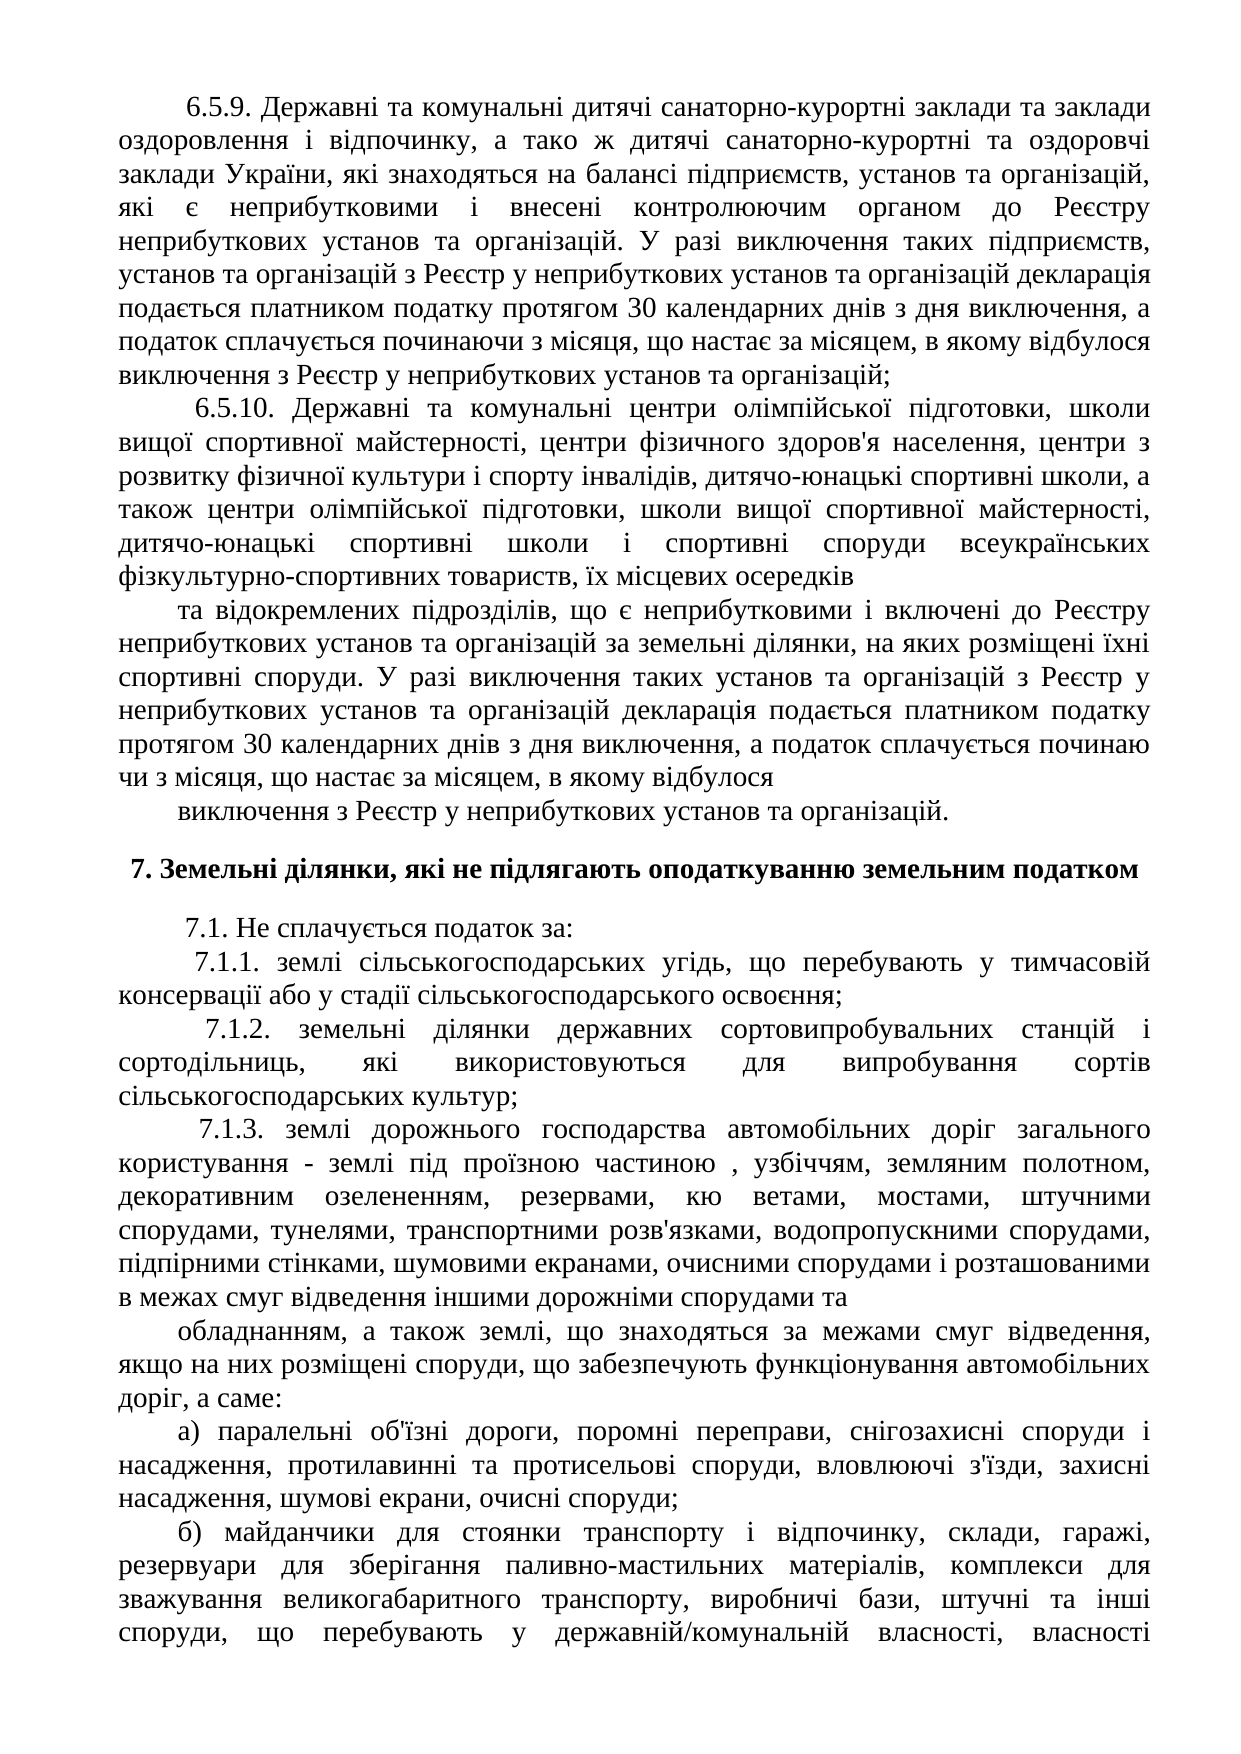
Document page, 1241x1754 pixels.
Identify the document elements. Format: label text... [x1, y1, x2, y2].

text 6.5.10. Державні та комунальні центри олімпійської підготовки, школи вищої спортивної майстерності, центри фізичного здоров'я населення, центри з розвитку фізичної культури і спорту інвалідів, дитячо-юнацькі спортивні школи, а також центри олімпійської підготовки, школи вищої спортивної майстерності, дитячо-юнацькі спортивні школи і спортивні споруди всеукраїнських фізкультурно-спортивних товариств, їх місцевих осередків [118, 391, 1152, 592]
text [118, 1514, 1152, 1648]
text 6.5.9. Державні та комунальні дитячі санаторно-курортні заклади та заклади оздоровлення і відпочинку, а тако ж дитячі санаторно-курортні та оздоровчі заклади України, які знаходяться на балансі підприємств, установ та організацій, які є неприбутковими і внесені контролюючим органом до Реєстру неприбуткових установ та організацій. У разі виключення таких підприємств, установ та організацій з Реєстр у неприбуткових установ та організацій декларація подається платником податку протягом 30 календарних днів з дня виключення, а податок сплачується починаючи з місяця, що настає за місяцем, в якому відбулося виключення з Реєстр у неприбуткових установ та організацій; [118, 89, 1152, 391]
text виключення з Реєстр у неприбуткових установ та організацій. [118, 793, 1152, 827]
text обладнанням, а також землі, що знаходяться за межами смуг відведення, якщо на них розміщені споруди, що забезпечують функціонування автомобільних доріг, а саме: [118, 1313, 1152, 1413]
text 7.1.2. земельні ділянки державних сортовипробувальних станцій і сортодільниць, які використовуються для випробування сортів сільськогосподарських культур; [118, 1011, 1152, 1111]
text 7. Земельні ділянки, які не підлягають оподаткуванню земельним податком [118, 852, 1152, 885]
text 7.1.3. землі дорожнього господарства автомобільних доріг загального користування - землі під проїзною частиною , узбіччям, земляним полотном, декоративним озелененням, резервами, кю ветами, мостами, штучними спорудами, тунелями, транспортними розв'язками, водопропускними спорудами, підпірними стінками, шумовими екранами, очисними спорудами і розташованими в межах смуг відведення іншими дорожніми спорудами та [118, 1111, 1152, 1313]
text а) паралельні об'їзні дороги, поромні переправи, снігозахисні споруди і насадження, протилавинні та протисельові споруди, вловлюючі з'їзди, захисні насадження, шумові екрани, очисні споруди; [118, 1413, 1152, 1514]
text 7.1.1. землі сільськогосподарських угідь, що перебувають у тимчасовій консервації або у стадії сільськогосподарського освоєння; [118, 944, 1152, 1011]
text та відокремлених підрозділів, що є неприбутковими і включені до Реєстру неприбуткових установ та організацій за земельні ділянки, на яких розміщені їхні спортивні споруди. У разі виключення таких установ та організацій з Реєстр у неприбуткових установ та організацій декларація подається платником податку протягом 30 календарних днів з дня виключення, а податок сплачується починаю чи з місяця, що настає за місяцем, в якому відбулося [118, 592, 1152, 793]
text 7.1. Не сплачується податок за: [118, 910, 1152, 944]
